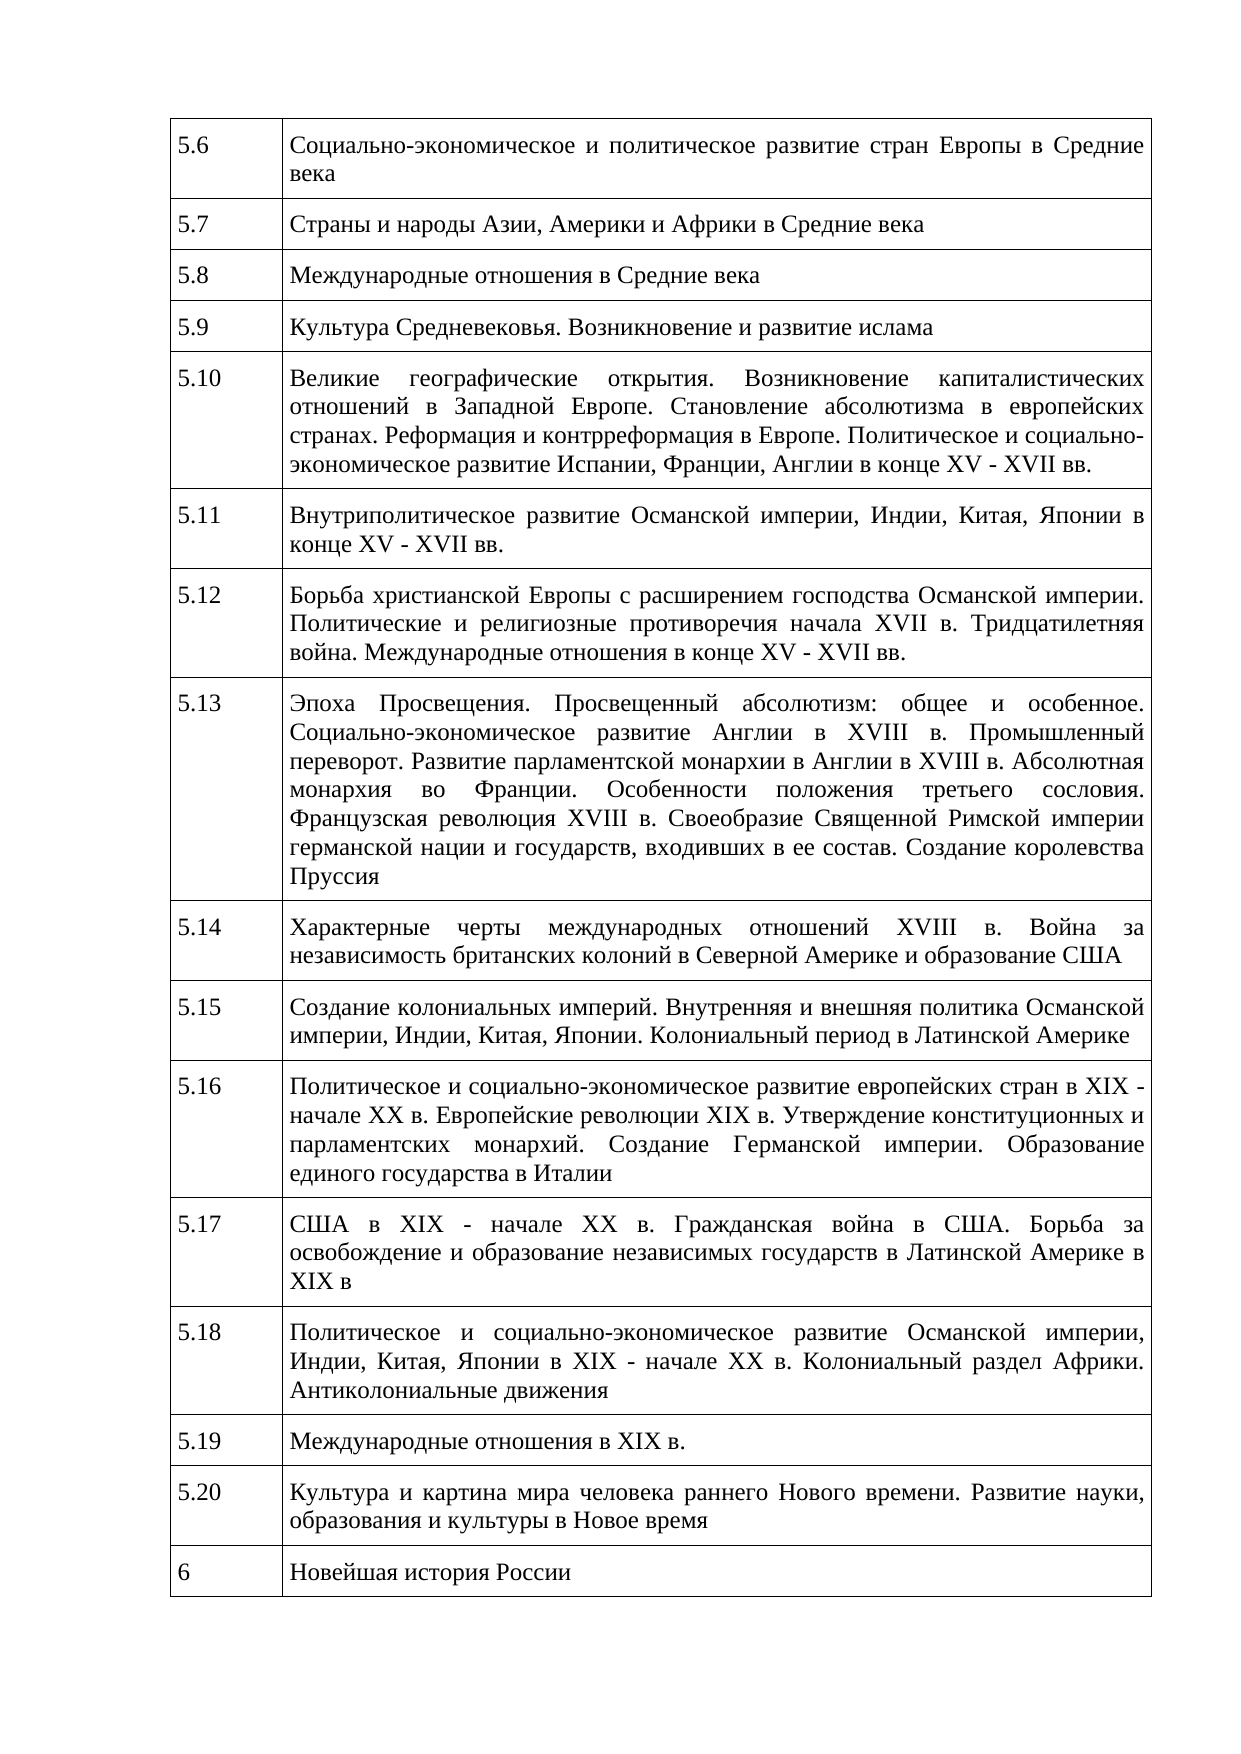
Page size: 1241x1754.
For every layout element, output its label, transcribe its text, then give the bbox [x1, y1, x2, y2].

table_cell 5.11 [171, 489, 282, 568]
table_cell Политическое и социально-экономическое развитие Османской империи, Индии, Китая, Японии в XIX - начале XX в. Колониальный раздел Африки. Антиколониальные движения [283, 1307, 1151, 1414]
table_cell Культура Средневековья. Возникновение и развитие ислама [283, 301, 1151, 351]
table_cell 5.14 [171, 901, 282, 980]
table_cell 5.13 [171, 678, 282, 900]
table_cell 5.17 [171, 1198, 282, 1306]
table_cell Характерные черты международных отношений XVIII в. Война за независимость британских колоний в Северной Америке и образование США [283, 901, 1151, 980]
table_cell 5.8 [171, 250, 282, 300]
table_cell 5.10 [171, 352, 282, 488]
table_cell 5.7 [171, 199, 282, 249]
table_cell 5.19 [171, 1415, 282, 1465]
table_cell Страны и народы Азии, Америки и Африки в Средние века [283, 199, 1151, 249]
table_cell Социально-экономическое и политическое развитие стран Европы в Средние века [283, 119, 1151, 198]
table_cell США в XIX - начале XX в. Гражданская война в США. Борьба за освобождение и образование независимых государств в Латинской Америке в XIX в [283, 1198, 1151, 1306]
table_cell Международные отношения в XIX в. [283, 1415, 1151, 1465]
table_cell Великие географические открытия. Возникновение капиталистических отношений в Западной Европе. Становление абсолютизма в европейских странах. Реформация и контрреформация в Европе. Политическое и социально-экономическое развитие Испании, Франции, Англии в конце XV - XVII вв. [283, 352, 1151, 488]
table_cell Эпоха Просвещения. Просвещенный абсолютизм: общее и особенное. Социально-экономическое развитие Англии в XVIII в. Промышленный переворот. Развитие парламентской монархии в Англии в XVIII в. Абсолютная монархия во Франции. Особенности положения третьего сословия. Французская революция XVIII в. Своеобразие Священной Римской империи германской нации и государств, входивших в ее состав. Создание королевства Пруссия [283, 678, 1151, 900]
table_cell 5.9 [171, 301, 282, 351]
table_cell Создание колониальных империй. Внутренняя и внешняя политика Османской империи, Индии, Китая, Японии. Колониальный период в Латинской Америке [283, 981, 1151, 1060]
table_cell Культура и картина мира человека раннего Нового времени. Развитие науки, образования и культуры в Новое время [283, 1466, 1151, 1545]
table_cell Политическое и социально-экономическое развитие европейских стран в XIX - начале XX в. Европейские революции XIX в. Утверждение конституционных и парламентских монархий. Создание Германской империи. Образование единого государства в Италии [283, 1061, 1151, 1197]
table_cell Борьба христианской Европы с расширением господства Османской империи. Политические и религиозные противоречия начала XVII в. Тридцатилетняя война. Международные отношения в конце XV - XVII вв. [283, 569, 1151, 677]
table_cell Внутриполитическое развитие Османской империи, Индии, Китая, Японии в конце XV - XVII вв. [283, 489, 1151, 568]
table_cell 5.12 [171, 569, 282, 677]
table_cell Новейшая история России [283, 1546, 1151, 1596]
table_cell 6 [171, 1546, 282, 1596]
table_cell 5.18 [171, 1307, 282, 1414]
table_cell 5.16 [171, 1061, 282, 1197]
table_cell 5.20 [171, 1466, 282, 1545]
table_cell 5.15 [171, 981, 282, 1060]
table_cell 5.6 [171, 119, 282, 198]
table_cell Международные отношения в Средние века [283, 250, 1151, 300]
